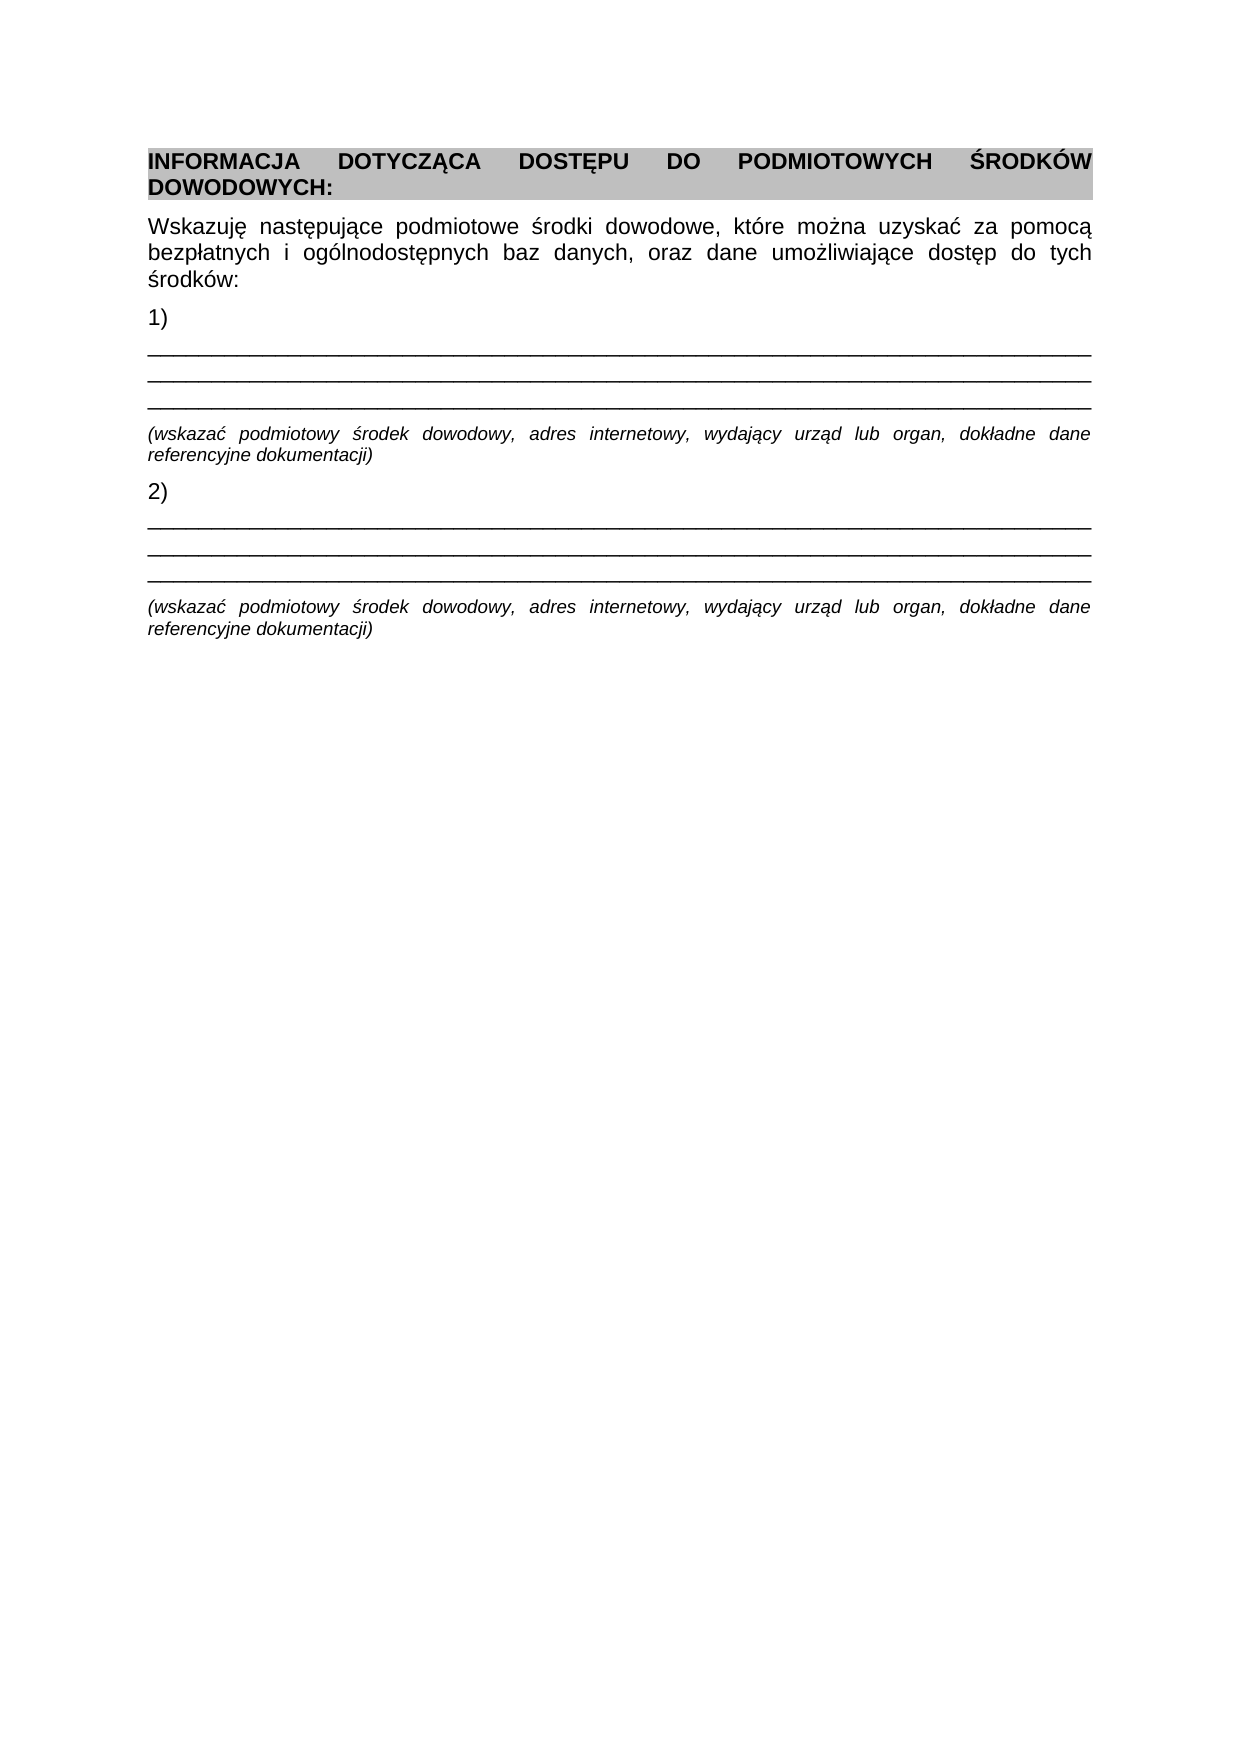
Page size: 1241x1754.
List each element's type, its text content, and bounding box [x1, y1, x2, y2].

text 1) __________________________________________________________________________ ____________________________________________________________________________________________________________________________________________________ [148, 304, 1093, 410]
text (wskazać podmiotowy środek dowodowy, adres internetowy, wydający urząd lub organ, dokładne dane referencyjne dokumentacji) [148, 422, 1093, 465]
text Wskazuję następujące podmiotowe środki dowodowe, które można uzyskać za pomocą bezpłatnych i ogólnodostępnych baz danych, oraz dane umożliwiające dostęp do tych środków: [148, 213, 1093, 292]
text INFORMACJA DOTYCZĄCA DOSTĘPU DO PODMIOTOWYCH ŚRODKÓW DOWODOWYCH: [148, 148, 1093, 200]
text (wskazać podmiotowy środek dowodowy, adres internetowy, wydający urząd lub organ, dokładne dane referencyjne dokumentacji) [148, 596, 1093, 639]
text 2) __________________________________________________________________________ ____________________________________________________________________________________________________________________________________________________ [148, 478, 1093, 583]
